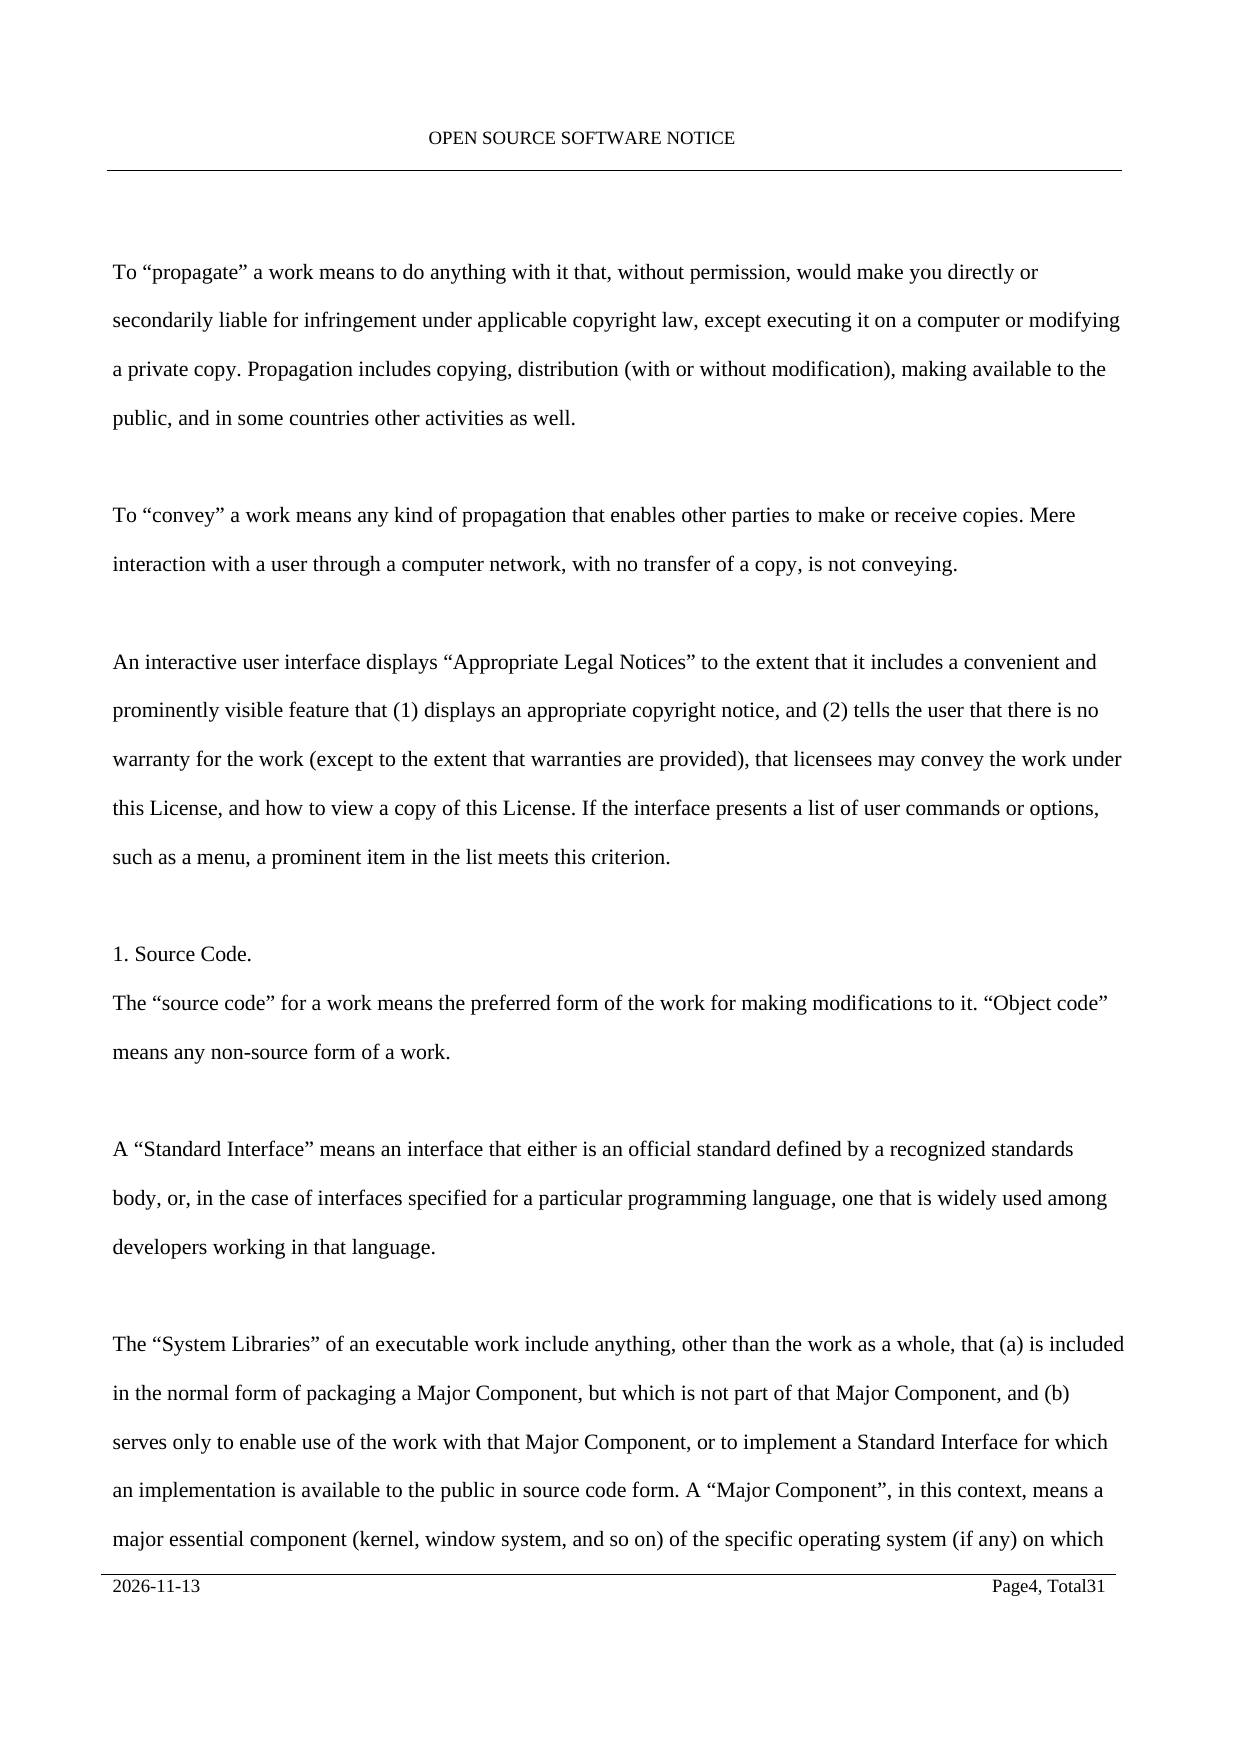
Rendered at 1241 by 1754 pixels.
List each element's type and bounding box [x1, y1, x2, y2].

text [112, 206, 1128, 1555]
